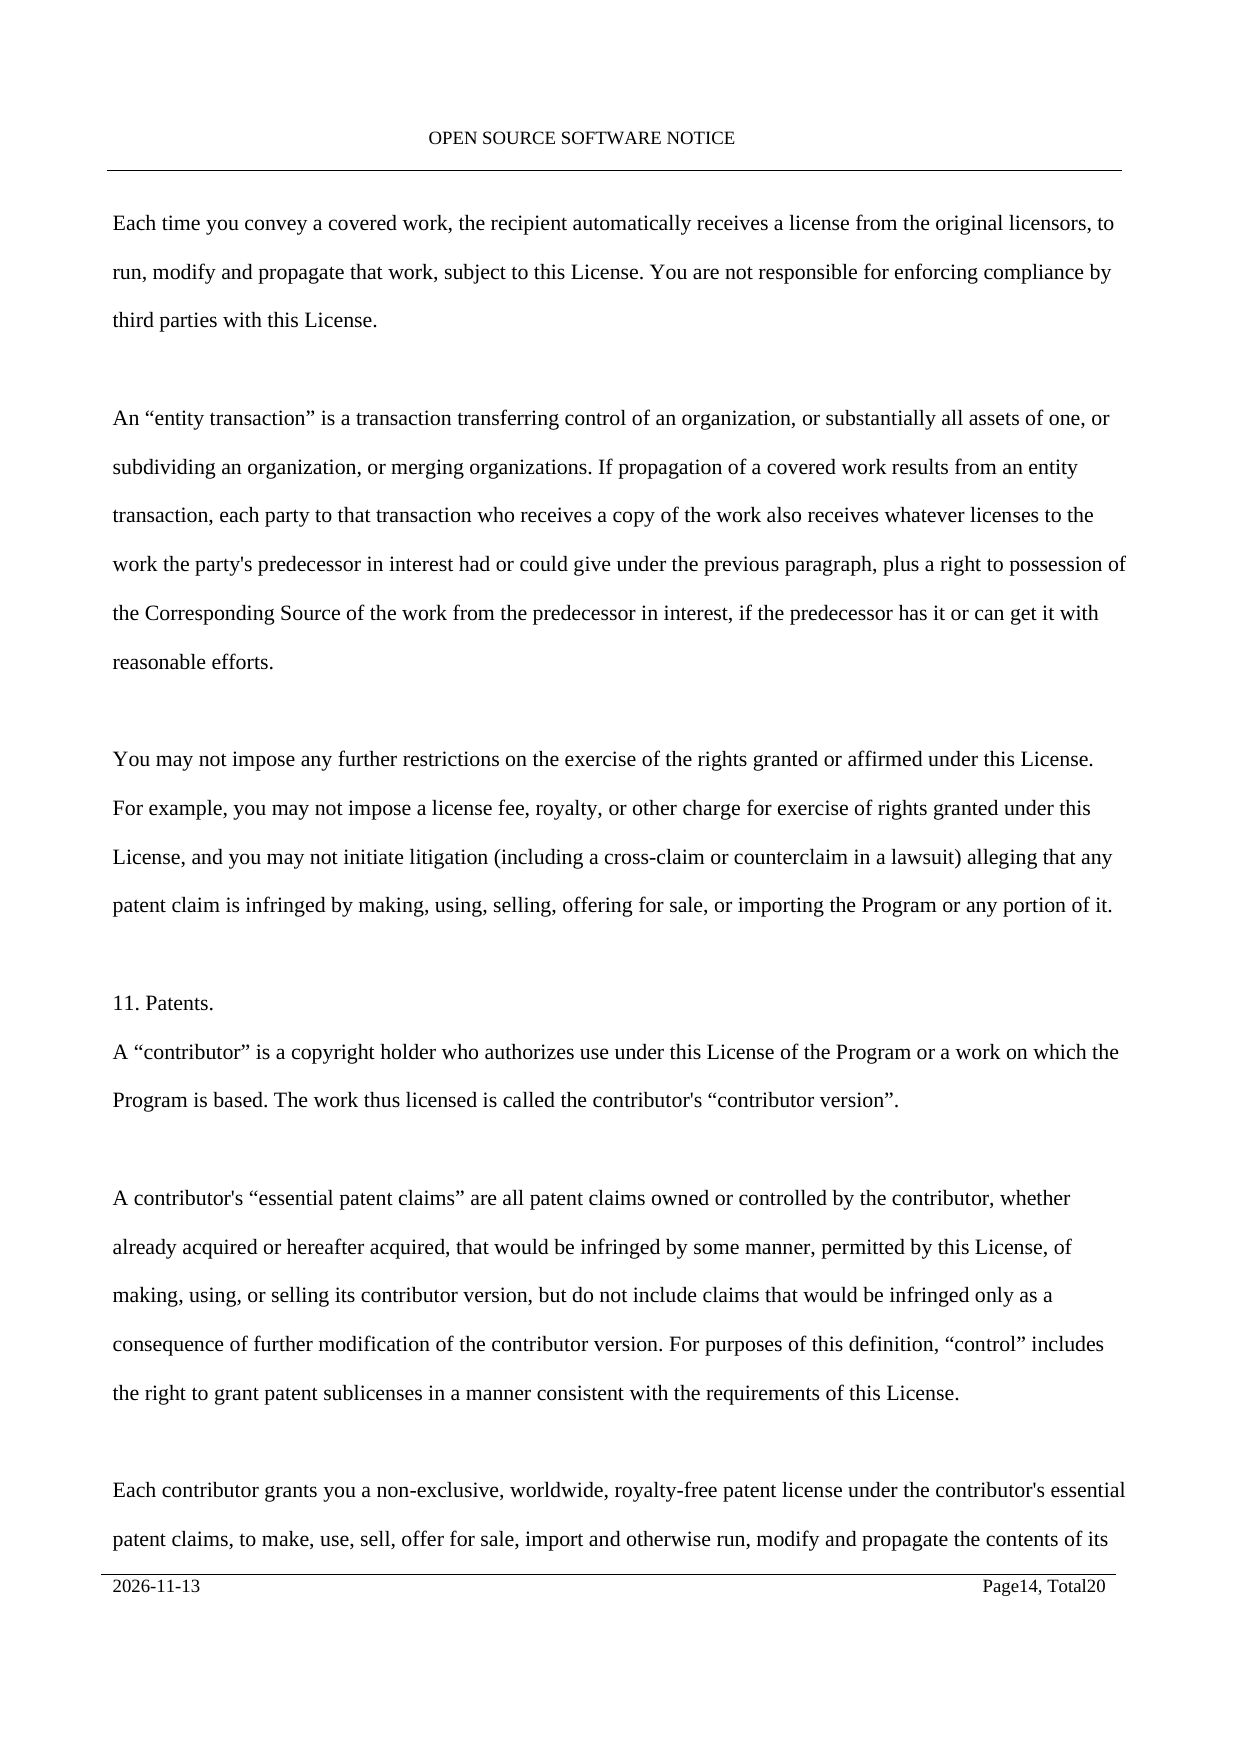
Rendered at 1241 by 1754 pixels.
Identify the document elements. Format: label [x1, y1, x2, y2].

text [112, 206, 1128, 1555]
